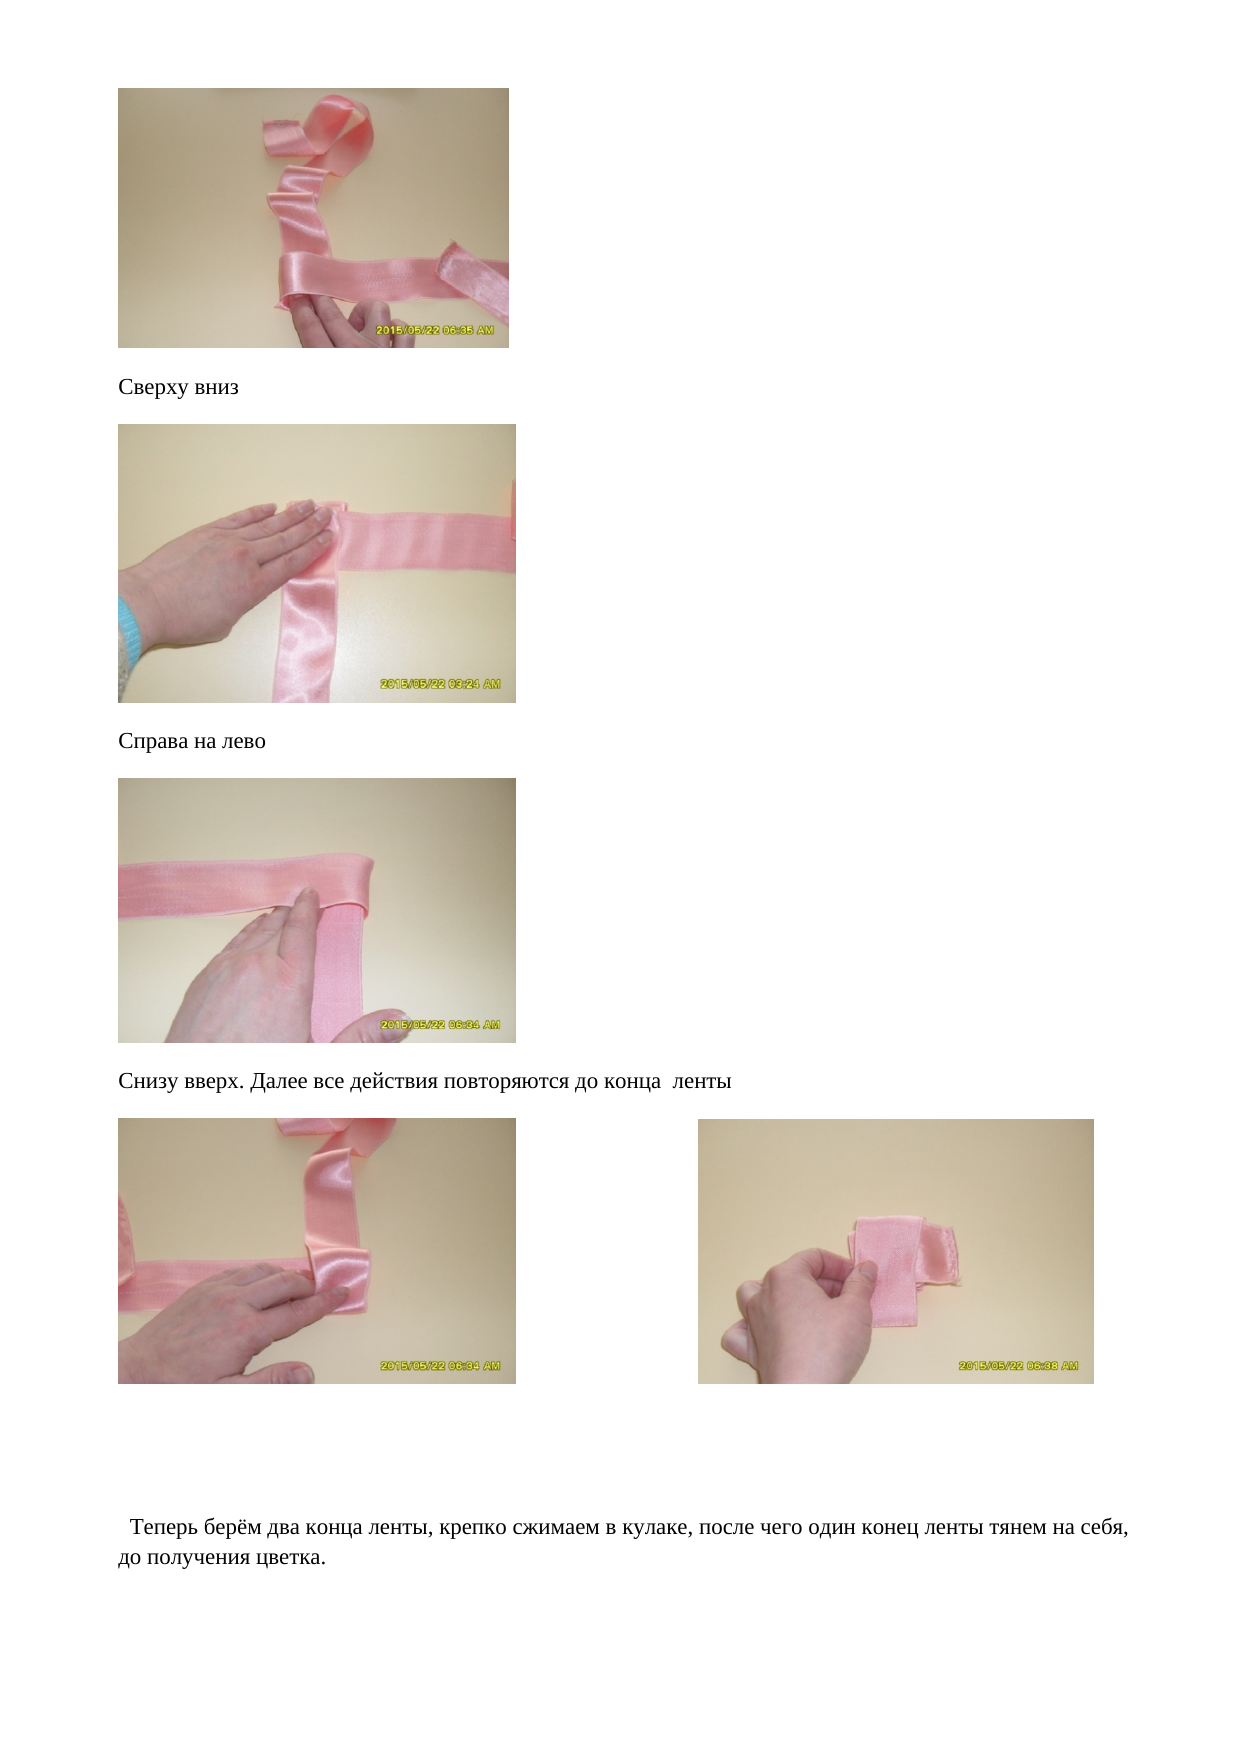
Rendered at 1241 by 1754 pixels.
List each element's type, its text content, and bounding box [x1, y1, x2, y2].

picture [118, 778, 516, 1043]
text Теперь берём два конца ленты, крепко сжимаем в кулаке, после чего один конец ленты тянем на себя, до получения цветка. [118, 1513, 1152, 1569]
picture [118, 424, 516, 703]
text Сверху вниз [118, 373, 1152, 399]
text Справа на лево [118, 727, 1152, 753]
text Снизу вверх. Далее все действия повторяются до конца ленты [118, 1067, 1152, 1094]
picture [118, 1118, 516, 1384]
picture [118, 88, 509, 348]
picture [698, 1119, 1094, 1384]
